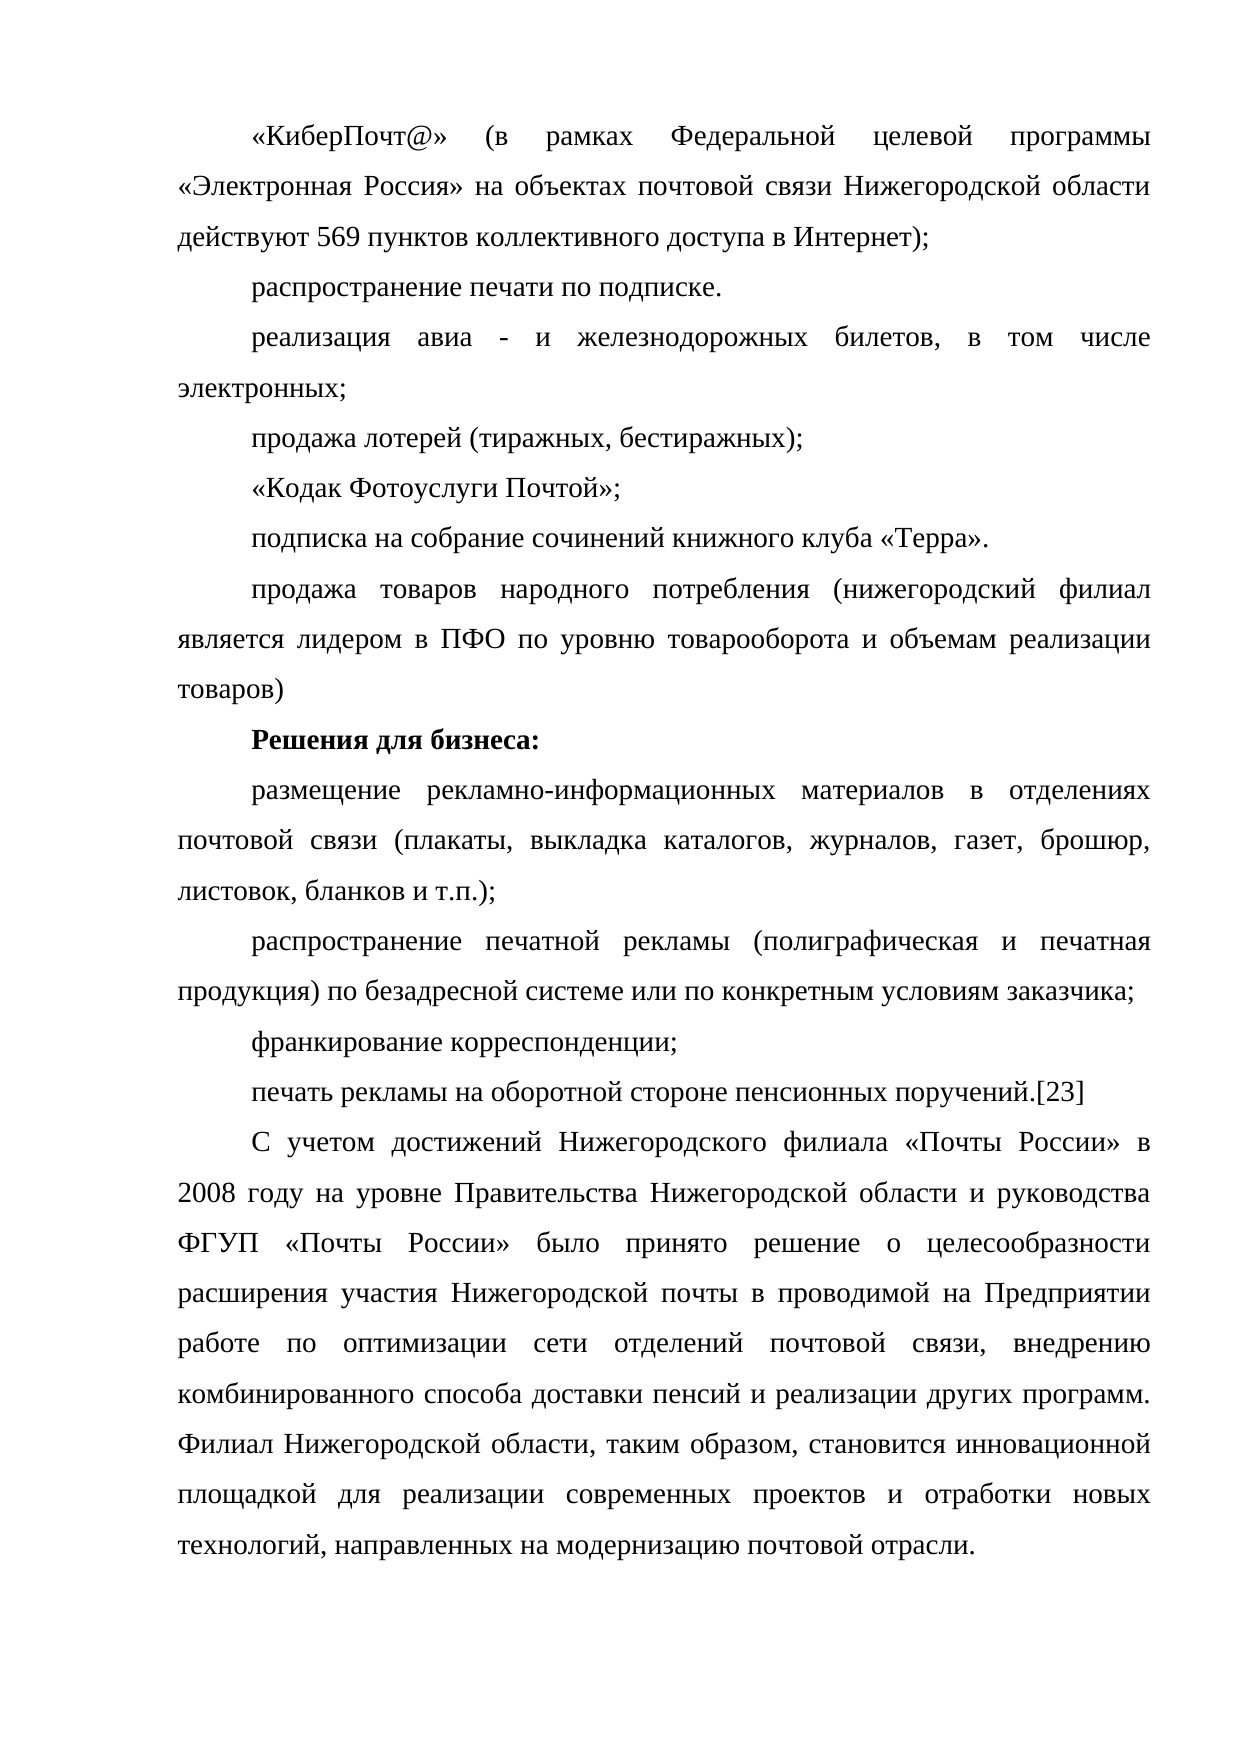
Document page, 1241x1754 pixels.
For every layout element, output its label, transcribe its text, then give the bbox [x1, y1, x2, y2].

text Решения для бизнеса: [177, 722, 1152, 755]
text распространение печатной рекламы (полиграфическая и печатная продукция) по безадресной системе или по конкретным условиям заказчика; [177, 923, 1152, 1007]
text продажа лотерей (тиражных, бестиражных); [177, 420, 1152, 453]
text С учетом достижений Нижегородского филиала «Почты России» в 2008 году на уровне Правительства Нижегородской области и руководства ФГУП «Почты России» было принято решение о целесообразности расширения участия Нижегородской почты в проводимой на Предприятии работе по оптимизации сети отделений почтовой связи, внедрению комбинированного способа доставки пенсий и реализации других программ. Филиал Нижегородской области, таким образом, становится инновационной площадкой для реализации современных проектов и отработки новых технологий, направленных на модернизацию почтовой отрасли. [177, 1124, 1152, 1560]
text «КиберПочт@» (в рамках Федеральной целевой программы «Электронная Россия» на объектах почтовой связи Нижегородской области действуют 569 пунктов коллективного доступа в Интернет); [177, 118, 1152, 252]
text распространение печати по подписке. [177, 269, 1152, 303]
text «Кодак Фотоуслуги Почтой»; [177, 470, 1152, 504]
text франкирование корреспонденции; [177, 1024, 1152, 1057]
text печать рекламы на оборотной стороне пенсионных поручений.[23] [177, 1074, 1152, 1108]
text размещение рекламно-информационных материалов в отделениях почтовой связи (плакаты, выкладка каталогов, журналов, газет, брошюр, листовок, бланков и т.п.); [177, 772, 1152, 906]
text продажа товаров народного потребления (нижегородский филиал является лидером в ПФО по уровню товарооборота и объемам реализации товаров) [177, 571, 1152, 705]
text подписка на собрание сочинений книжного клуба «Терра». [177, 521, 1152, 554]
text реализация авиа - и железнодорожных билетов, в том числе электронных; [177, 319, 1152, 403]
